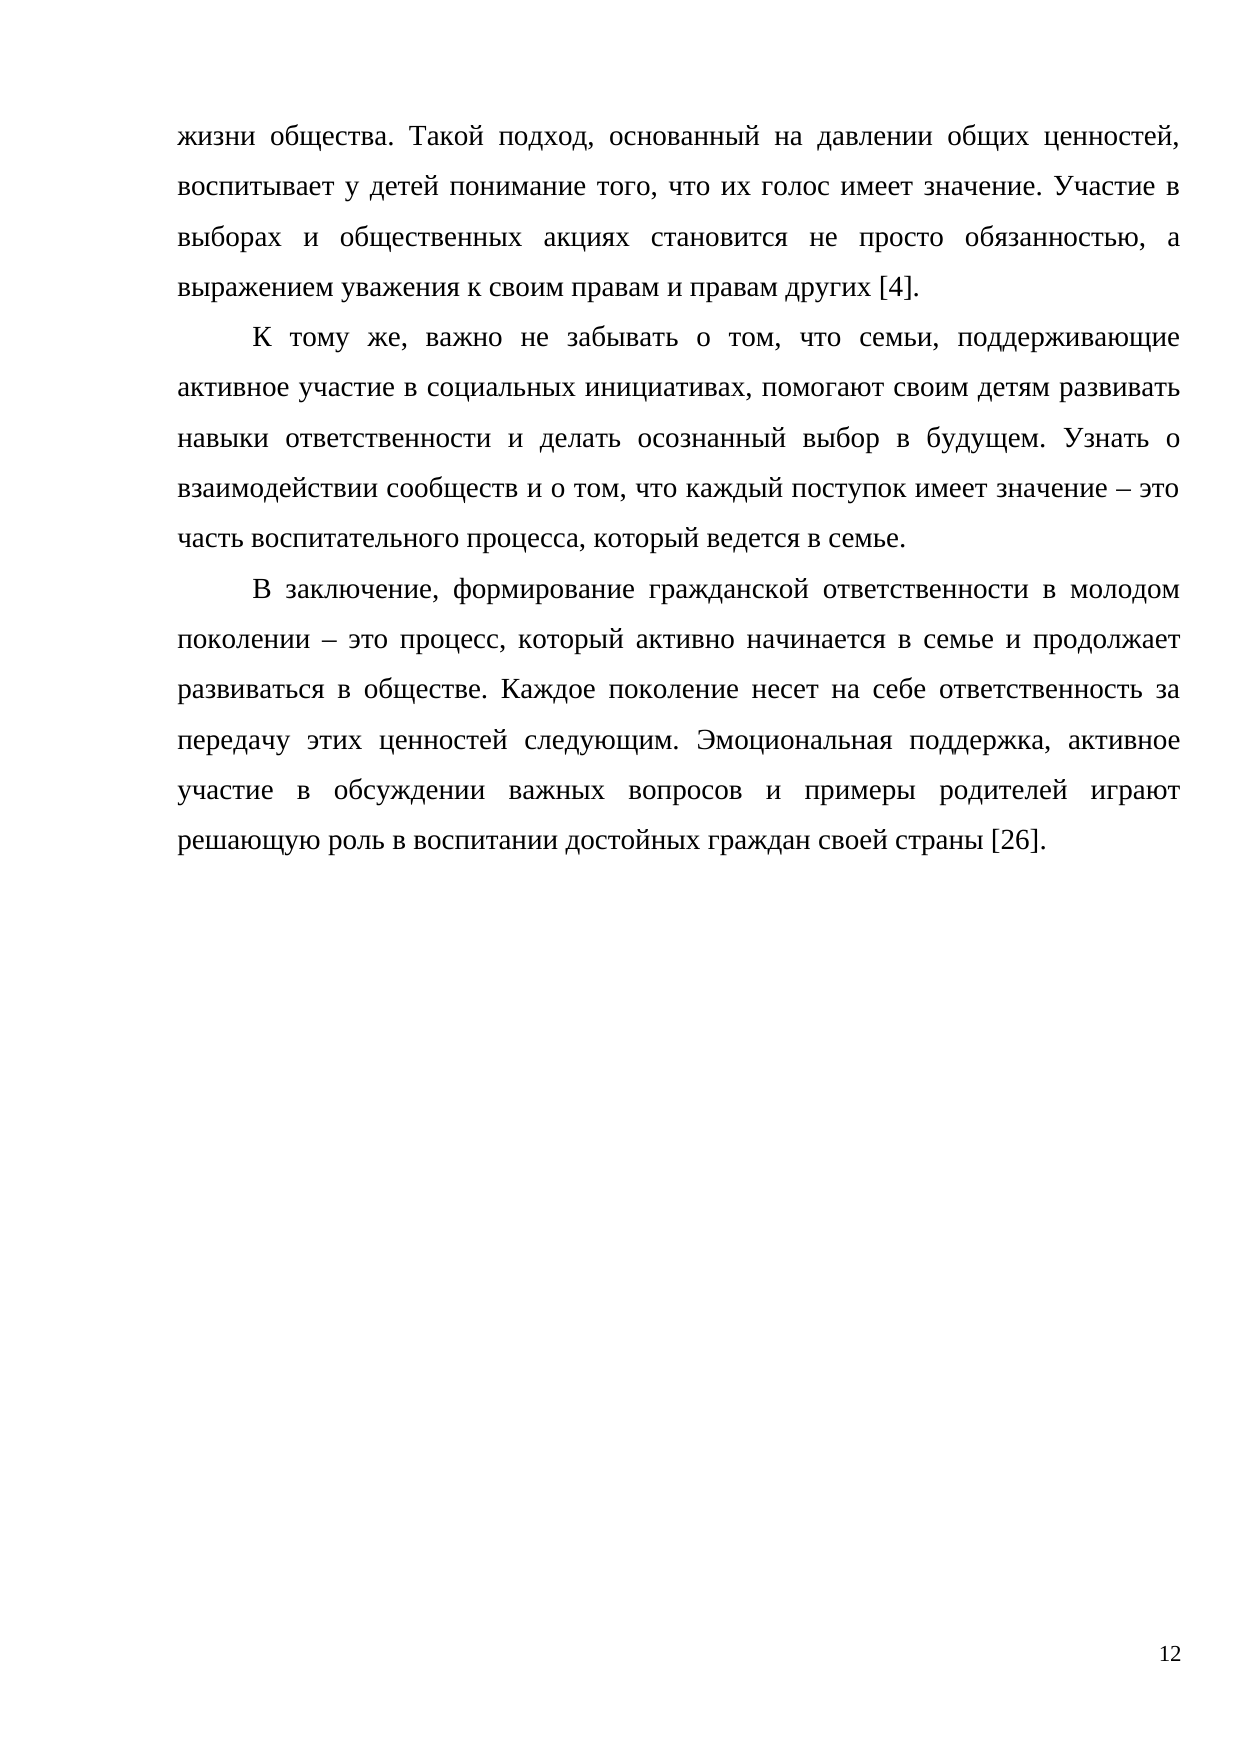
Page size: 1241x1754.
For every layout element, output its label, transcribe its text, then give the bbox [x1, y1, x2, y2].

text К тому же, важно не забывать о том, что семьи, поддерживающие активное участие в социальных инициативах, помогают своим детям развивать навыки ответственности и делать осознанный выбор в будущем. Узнать о взаимодействии сообществ и о том, что каждый поступок имеет значение – это часть воспитательного процесса, который ведется в семье. [177, 319, 1181, 554]
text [177, 118, 1181, 302]
text В заключение, формирование гражданской ответственности в молодом поколении – это процесс, который активно начинается в семье и продолжает развиваться в обществе. Каждое поколение несет на себе ответственность за передачу этих ценностей следующим. Эмоциональная поддержка, активное участие в обсуждении важных вопросов и примеры родителей играют решающую роль в воспитании достойных граждан своей страны [26]. [177, 571, 1181, 856]
